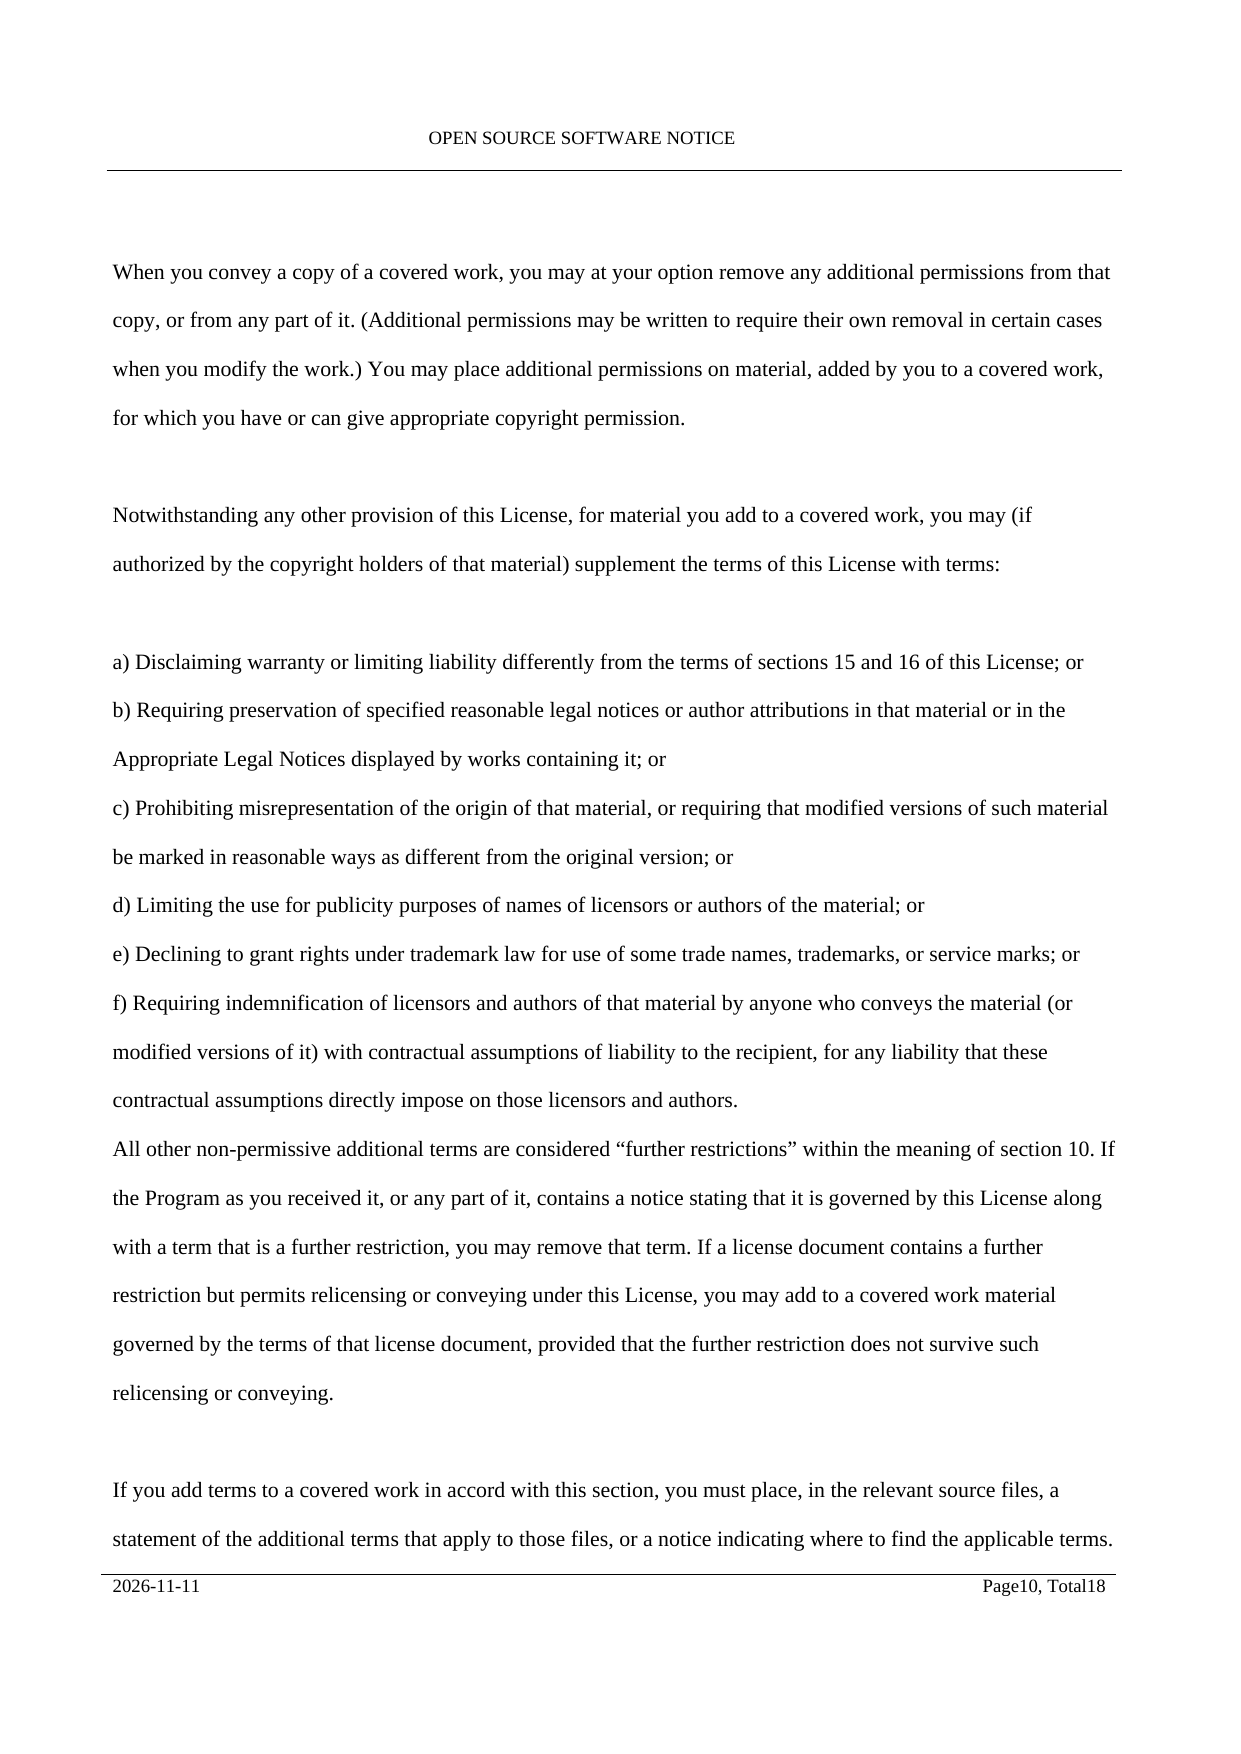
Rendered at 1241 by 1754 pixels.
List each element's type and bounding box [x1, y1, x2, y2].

text [112, 206, 1128, 1555]
